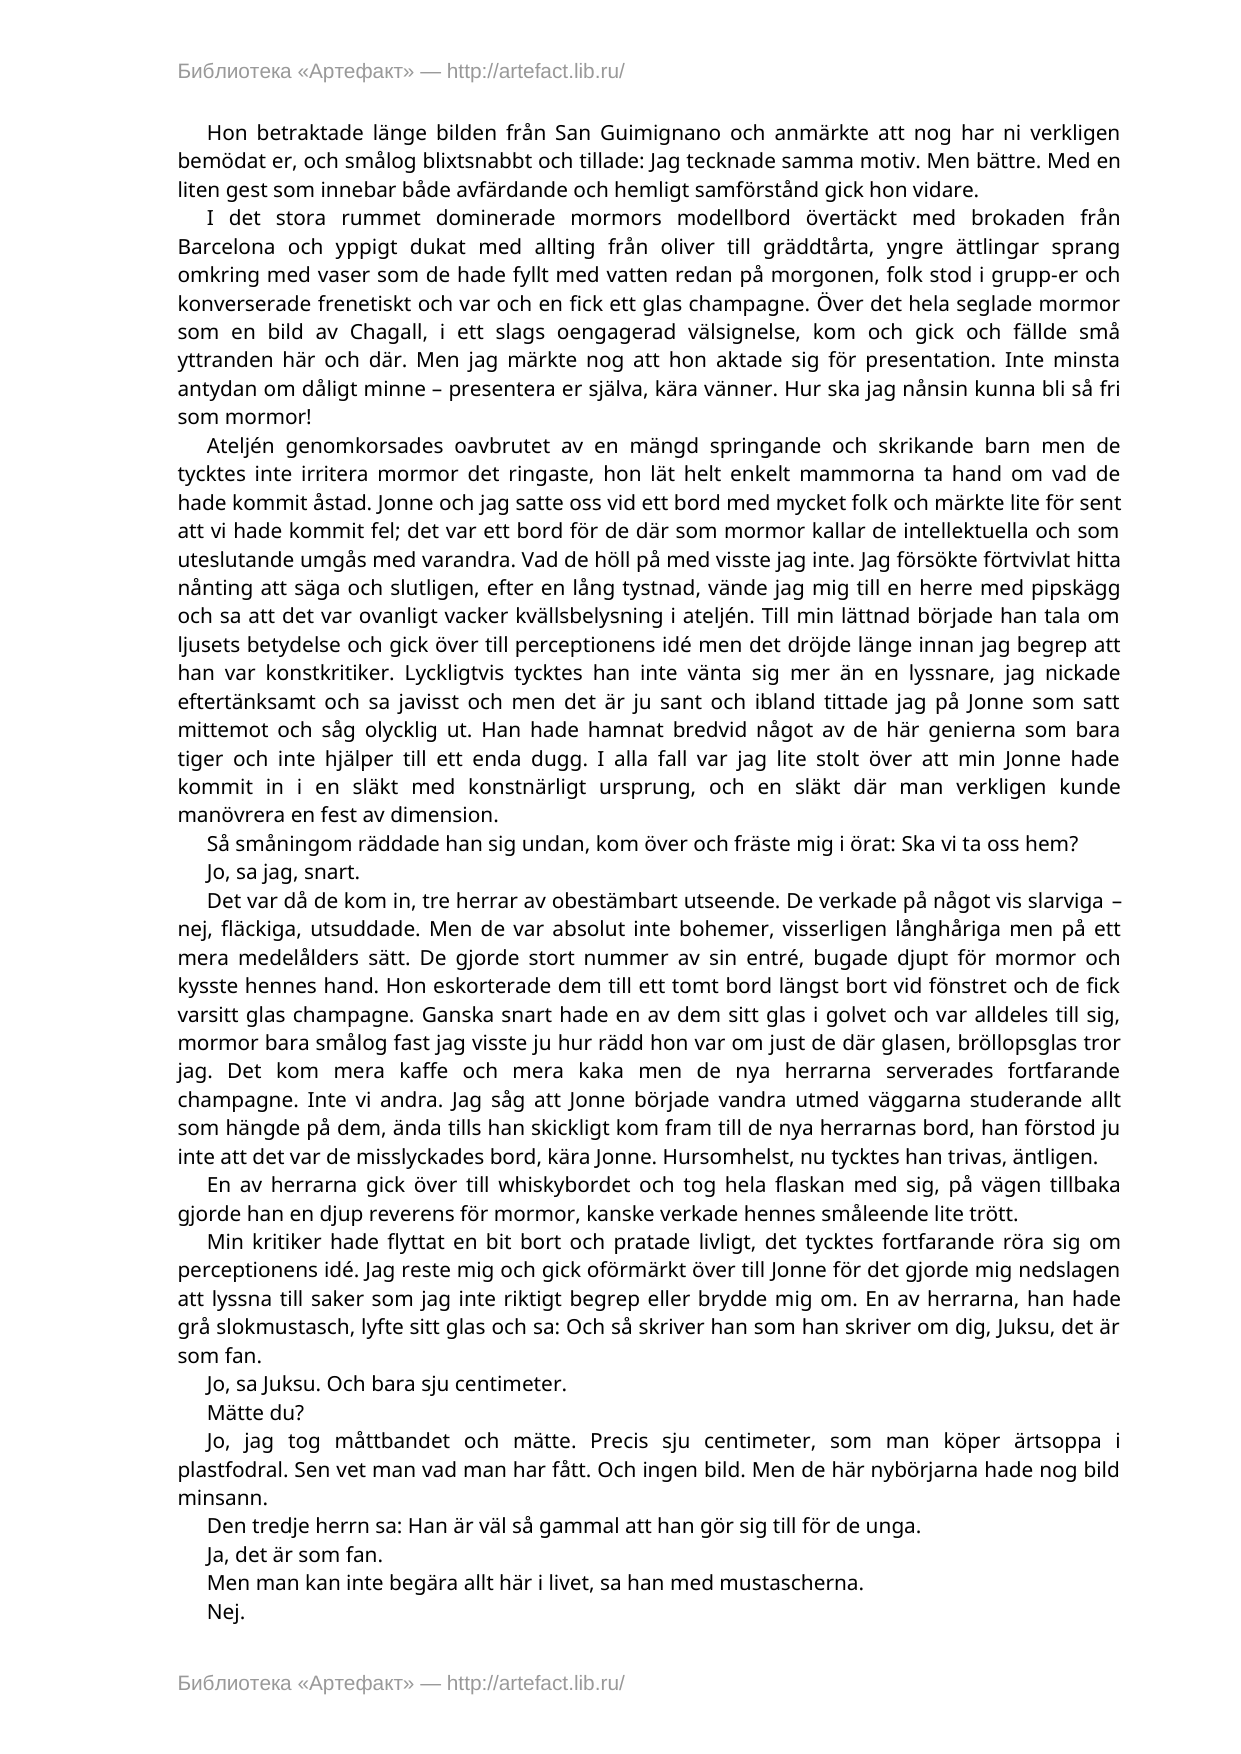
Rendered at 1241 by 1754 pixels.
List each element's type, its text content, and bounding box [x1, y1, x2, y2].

text Men man kan inte begära allt här i livet, sa han med mustascherna. [177, 1568, 1122, 1597]
text Den tredje herrn sa: Han är väl så gammal att han gör sig till för de unga. [177, 1512, 1122, 1540]
text Mätte du? [177, 1398, 1122, 1426]
text Så småningom räddade han sig undan, kom över och fräste mig i örat: Ska vi ta oss hem? [177, 829, 1122, 857]
text Jo, sa Juksu. Och bara sju centimeter. [177, 1369, 1122, 1398]
text Nej. [177, 1597, 1122, 1625]
text Jo, jag tog måttbandet och mätte. Precis sju centimeter, som man köper ärtsoppa i plastfodral. Sen vet man vad man har fått. Och ingen bild. Men de här nybörjarna hade nog bild minsann. [177, 1426, 1122, 1512]
text Min kritiker hade flyttat en bit bort och pratade livligt, det tycktes fortfarande röra sig om perceptionens idé. Jag reste mig och gick oförmärkt över till Jonne för det gjorde mig nedslagen att lyssna till saker som jag inte riktigt begrep eller brydde mig om. En av herrarna, han hade grå slokmustasch, lyfte sitt glas och sa: Och så skriver han som han skriver om dig, Juksu, det är som fan. [177, 1227, 1122, 1369]
text I det stora rummet dominerade mormors modellbord övertäckt med brokaden från Barcelona och yppigt dukat med allting från oliver till gräddtårta, yngre ättlingar sprang omkring med vaser som de hade fyllt med vatten redan på morgonen, folk stod i grupp-er och konverserade frenetiskt och var och en fick ett glas champagne. Över det hela seglade mormor som en bild av Chagall, i ett slags oengagerad välsignelse, kom och gick och fällde små yttranden här och där. Men jag märkte nog att hon aktade sig för presentation. Inte minsta antydan om dåligt minne – presentera er själva, kära vänner. Hur ska jag nånsin kunna bli så fri som mormor! [177, 203, 1122, 431]
text Hon betraktade länge bilden från San Guimignano och anmärkte att nog har ni verkligen bemödat er, och smålog blixtsnabbt och tillade: Jag tecknade samma motiv. Men bättre. Med en liten gest som innebar både avfärdande och hemligt samförstånd gick hon vidare. [177, 118, 1122, 203]
text Det var då de kom in, tre herrar av obestämbart utseende. De verkade på något vis slarviga – nej, fläckiga, utsuddade. Men de var absolut inte bohemer, visserligen långhåriga men på ett mera medelålders sätt. De gjorde stort nummer av sin entré, bugade djupt för mormor och kysste hennes hand. Hon eskorterade dem till ett tomt bord längst bort vid fönstret och de fick varsitt glas champagne. Ganska snart hade en av dem sitt glas i golvet och var alldeles till sig, mormor bara smålog fast jag visste ju hur rädd hon var om just de där glasen, bröllopsglas tror jag. Det kom mera kaffe och mera kaka men de nya herrarna serverades fortfarande champagne. Inte vi andra. Jag såg att Jonne började vandra utmed väggarna studerande allt som hängde på dem, ända tills han skickligt kom fram till de nya herrarnas bord, han förstod ju inte att det var de misslyckades bord, kära Jonne. Hursomhelst, nu tycktes han trivas, äntligen. [177, 886, 1122, 1170]
text En av herrarna gick över till whiskybordet och tog hela flaskan med sig, på vägen tillbaka gjorde han en djup reverens för mormor, kanske verkade hennes småleende lite trött. [177, 1170, 1122, 1227]
text Ja, det är som fan. [177, 1540, 1122, 1568]
text Jo, sa jag, snart. [177, 857, 1122, 886]
text Ateljén genomkorsades oavbrutet av en mängd springande och skrikande barn men de tycktes inte irritera mormor det ringaste, hon lät helt enkelt mammorna ta hand om vad de hade kommit åstad. Jonne och jag satte oss vid ett bord med mycket folk och märkte lite för sent att vi hade kommit fel; det var ett bord för de där som mormor kallar de intellektuella och som uteslutande umgås med varandra. Vad de höll på med visste jag inte. Jag försökte förtvivlat hitta nånting att säga och slutligen, efter en lång tystnad, vände jag mig till en herre med pipskägg och sa att det var ovanligt vacker kvällsbelysning i ateljén. Till min lättnad började han tala om ljusets betydelse och gick över till perceptionens idé men det dröjde länge innan jag begrep att han var konstkritiker. Lyckligtvis tycktes han inte vänta sig mer än en lyssnare, jag nickade eftertänksamt och sa javisst och men det är ju sant och ibland tittade jag på Jonne som satt mittemot och såg olycklig ut. Han hade hamnat bredvid något av de här genierna som bara tiger och inte hjälper till ett enda dugg. I alla fall var jag lite stolt över att min Jonne hade kommit in i en släkt med konstnärligt ursprung, och en släkt där man verkligen kunde manövrera en fest av dimension. [177, 431, 1122, 829]
